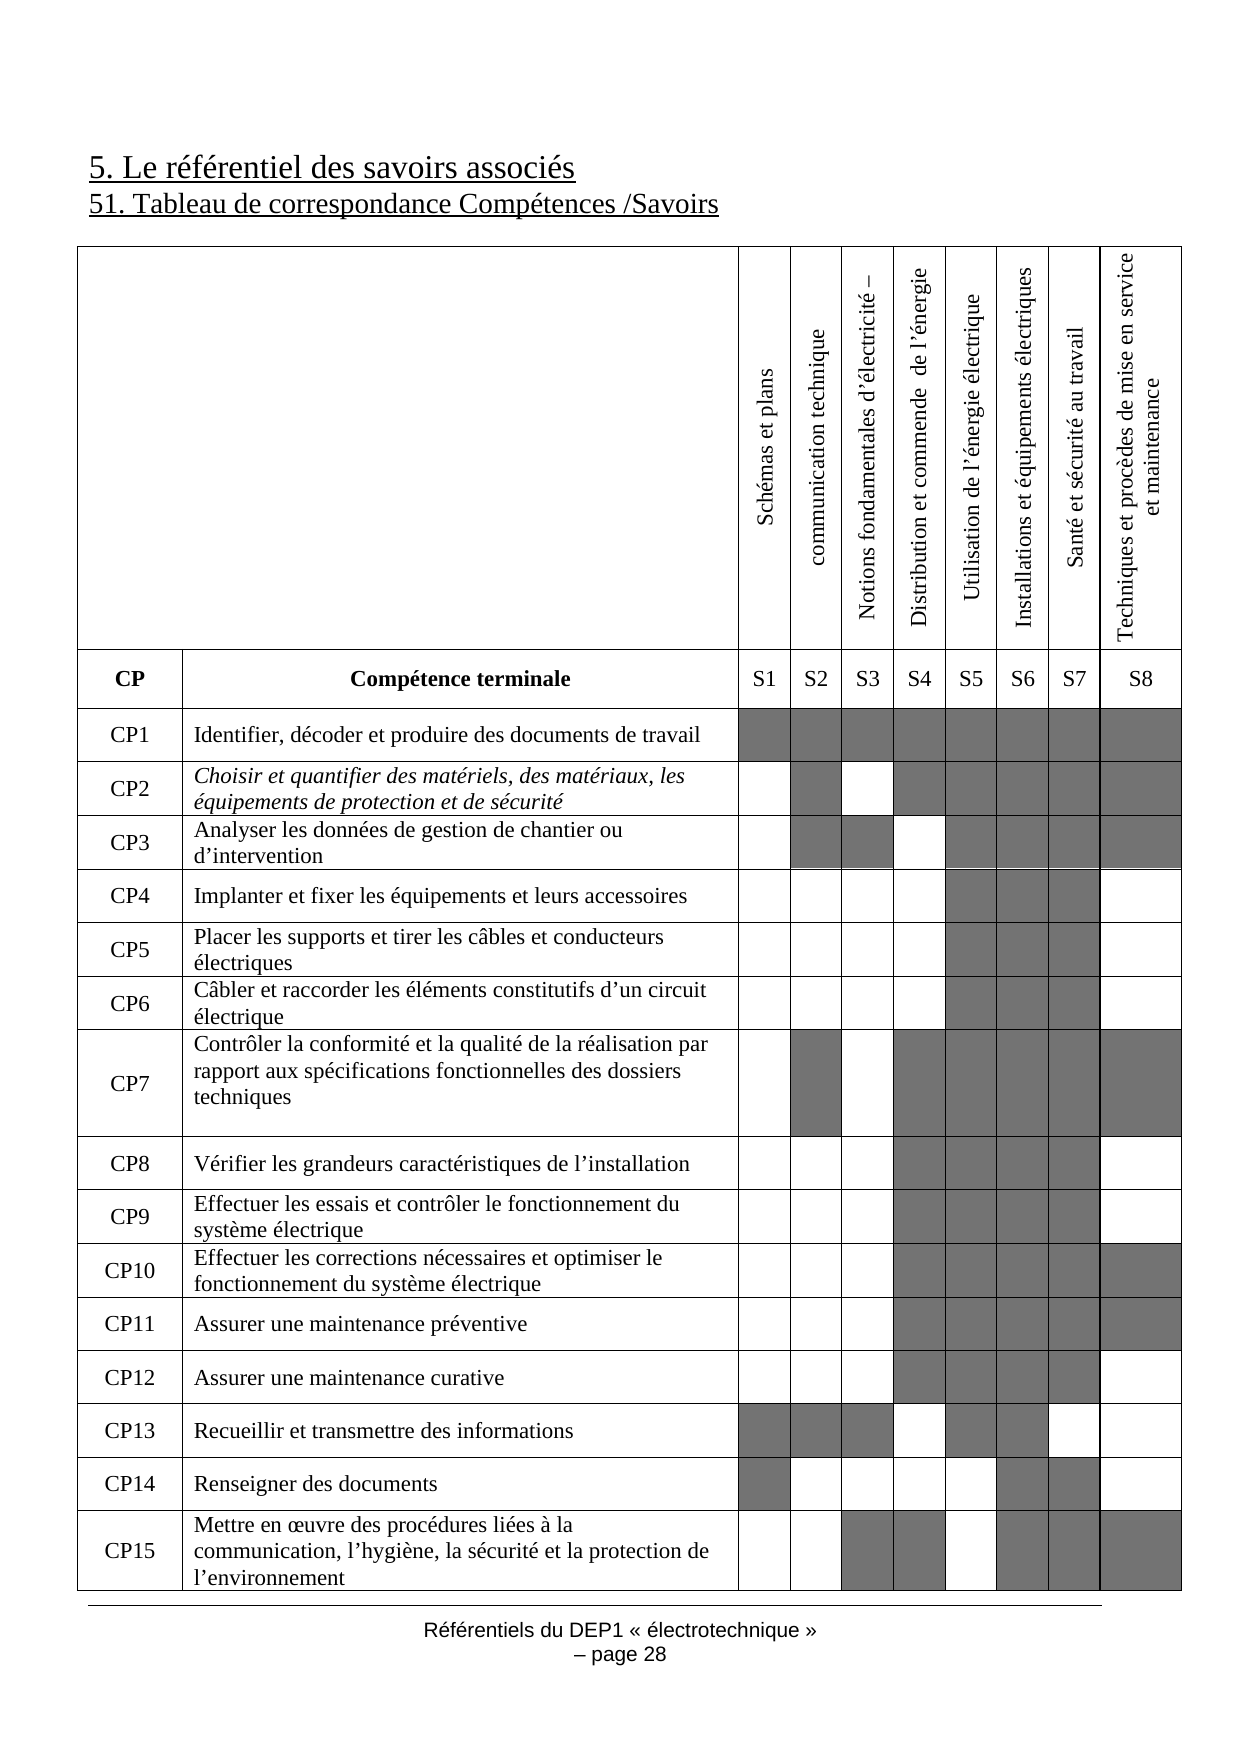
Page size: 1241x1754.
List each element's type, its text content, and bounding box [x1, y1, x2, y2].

table_cell [997, 1351, 1048, 1403]
table_cell [946, 1511, 996, 1590]
table_cell Effectuer les corrections nécessaires et optimiser le fonctionnement du système électrique [183, 1244, 738, 1297]
table_cell [997, 1190, 1048, 1243]
table_cell [946, 1458, 996, 1510]
table_cell CP [78, 650, 182, 708]
table_cell CP9 [78, 1190, 182, 1243]
table_cell [997, 1298, 1048, 1350]
table_cell [739, 1351, 790, 1403]
table_cell [894, 1244, 945, 1297]
table_cell [1101, 762, 1181, 815]
table_cell [739, 977, 790, 1029]
table_cell [997, 1511, 1048, 1590]
table_cell [791, 977, 841, 1029]
table_header [78, 247, 738, 649]
table_cell [1049, 1351, 1099, 1403]
table_cell [1049, 1298, 1099, 1350]
table_cell S3 [842, 650, 893, 708]
table_cell [1101, 1511, 1181, 1590]
table_cell [791, 709, 841, 761]
table_cell [997, 1244, 1048, 1297]
table_header Distribution et commende de l’énergie électrique [894, 247, 945, 649]
table_cell [946, 1190, 996, 1243]
table_header Techniques et procèdes de mise en service et maintenance [1101, 247, 1181, 649]
text 5. Le référentiel des savoirs associés [89, 148, 1152, 186]
table_cell CP15 [78, 1511, 182, 1590]
table_cell Choisir et quantifier des matériels, des matériaux, les équipements de protection et de sécurité [183, 762, 738, 815]
table_cell CP6 [78, 977, 182, 1029]
table_cell [791, 816, 841, 868]
table_cell [791, 1351, 841, 1403]
table_cell [1101, 923, 1181, 976]
table_cell [946, 1137, 996, 1189]
table_cell [1049, 762, 1099, 815]
table_cell [1101, 1298, 1181, 1350]
table_cell [894, 923, 945, 976]
table_header Schémas et plans [739, 247, 790, 649]
table_cell [1049, 1244, 1099, 1297]
table_cell [739, 816, 790, 868]
table_cell [739, 1190, 790, 1243]
table_header Santé et sécurité au travail [1049, 247, 1099, 649]
table_cell [791, 1190, 841, 1243]
table_cell CP12 [78, 1351, 182, 1403]
table_cell [894, 870, 945, 922]
table_cell [1049, 816, 1099, 868]
table_cell CP7 [78, 1030, 182, 1136]
table_cell [739, 1511, 790, 1590]
table_cell [842, 1298, 893, 1350]
table_cell S4 [894, 650, 945, 708]
table_cell [1101, 816, 1181, 868]
table_cell [1049, 870, 1099, 922]
table_cell [842, 816, 893, 868]
table_cell [1101, 1458, 1181, 1510]
table_cell [946, 1404, 996, 1457]
table_cell [894, 1458, 945, 1510]
table_cell [739, 1298, 790, 1350]
table_cell S8 [1101, 650, 1181, 708]
table_cell CP8 [78, 1137, 182, 1189]
table_cell S6 [997, 650, 1048, 708]
table_cell CP4 [78, 870, 182, 922]
table_cell [1101, 709, 1181, 761]
table_cell [946, 1244, 996, 1297]
table_cell [1101, 1404, 1181, 1457]
table_cell [946, 762, 996, 815]
table_cell [1049, 923, 1099, 976]
table_cell [997, 1137, 1048, 1189]
table_cell [1049, 1458, 1099, 1510]
table_cell [894, 1190, 945, 1243]
table_cell [842, 709, 893, 761]
table_header Notions fondamentales d’électricité –électrotechnique [842, 247, 893, 649]
table_cell S2 [791, 650, 841, 708]
table_cell Câbler et raccorder les éléments constitutifs d’un circuit électrique [183, 977, 738, 1029]
table_cell [1101, 1030, 1181, 1136]
table_cell [946, 923, 996, 976]
table_cell [1049, 977, 1099, 1029]
table_cell CP3 [78, 816, 182, 868]
table_cell [791, 762, 841, 815]
table_cell [1101, 1137, 1181, 1189]
table_cell [842, 762, 893, 815]
table_cell S5 [946, 650, 996, 708]
table_cell [997, 1458, 1048, 1510]
table_cell [842, 1404, 893, 1457]
table_cell [946, 870, 996, 922]
table_cell [894, 709, 945, 761]
table_cell [894, 762, 945, 815]
table_cell [1101, 1190, 1181, 1243]
table_cell Contrôler la conformité et la qualité de la réalisation par rapport aux spécifications fonctionnelles des dossiers techniques [183, 1030, 738, 1136]
table_cell [1049, 1137, 1099, 1189]
table_cell [894, 1030, 945, 1136]
table_cell [842, 1244, 893, 1297]
table_cell [791, 870, 841, 922]
table_cell [894, 977, 945, 1029]
table_cell [997, 1030, 1048, 1136]
table_cell Assurer une maintenance préventive [183, 1298, 738, 1350]
table_cell [739, 1137, 790, 1189]
table_cell [791, 1030, 841, 1136]
table_cell [791, 1137, 841, 1189]
table_cell Assurer une maintenance curative [183, 1351, 738, 1403]
table_cell [842, 977, 893, 1029]
table_cell [842, 1030, 893, 1136]
table_cell [997, 923, 1048, 976]
table_cell Placer les supports et tirer les câbles et conducteurs électriques [183, 923, 738, 976]
table_cell [842, 1351, 893, 1403]
table_cell [946, 816, 996, 868]
table_cell [739, 1030, 790, 1136]
table_cell [997, 762, 1048, 815]
table_cell [842, 1458, 893, 1510]
table_header communication technique [791, 247, 841, 649]
table_cell [1049, 1190, 1099, 1243]
table_cell Vérifier les grandeurs caractéristiques de l’installation [183, 1137, 738, 1189]
table_cell [739, 762, 790, 815]
table_cell [997, 977, 1048, 1029]
table_cell [997, 816, 1048, 868]
table_cell [997, 1404, 1048, 1457]
table_cell [1101, 1244, 1181, 1297]
table_cell [894, 1137, 945, 1189]
table_cell CP14 [78, 1458, 182, 1510]
table_cell [1049, 1404, 1099, 1457]
table_cell [1101, 870, 1181, 922]
table_cell [946, 1030, 996, 1136]
table_cell [842, 1511, 893, 1590]
table_cell [739, 709, 790, 761]
table_cell [791, 1511, 841, 1590]
table_cell [739, 1244, 790, 1297]
table_cell [997, 709, 1048, 761]
table_cell [739, 923, 790, 976]
table_cell CP10 [78, 1244, 182, 1297]
table_cell S1 [739, 650, 790, 708]
table_cell [842, 870, 893, 922]
table_cell [894, 1511, 945, 1590]
table_cell [791, 923, 841, 976]
table_cell Compétence terminale [183, 650, 738, 708]
table_cell [1049, 1030, 1099, 1136]
table_cell [946, 1351, 996, 1403]
table_cell [791, 1458, 841, 1510]
table_header Installations et équipements électriques [997, 247, 1048, 649]
table_cell [894, 1351, 945, 1403]
table_cell [739, 1458, 790, 1510]
table_cell CP2 [78, 762, 182, 815]
table_cell [842, 923, 893, 976]
table_cell Mettre en œuvre des procédures liées à la communication, l’hygiène, la sécurité et la protection de l’environnement [183, 1511, 738, 1590]
table_cell [842, 1190, 893, 1243]
table_cell [1049, 709, 1099, 761]
table_cell S7 [1049, 650, 1099, 708]
table_cell [739, 870, 790, 922]
table_cell [791, 1298, 841, 1350]
table_cell CP1 [78, 709, 182, 761]
table_cell Implanter et fixer les équipements et leurs accessoires [183, 870, 738, 922]
table_cell CP13 [78, 1404, 182, 1457]
table_cell Analyser les données de gestion de chantier ou d’intervention [183, 816, 738, 868]
text 51. Tableau de correspondance Compétences /Savoirs [89, 186, 1152, 219]
table_cell [791, 1404, 841, 1457]
table_cell [946, 709, 996, 761]
table_cell [1101, 977, 1181, 1029]
table_cell [894, 1298, 945, 1350]
table_cell [894, 816, 945, 868]
table_cell Renseigner des documents [183, 1458, 738, 1510]
table_cell [997, 870, 1048, 922]
table_cell [946, 1298, 996, 1350]
table_cell [842, 1137, 893, 1189]
table_cell CP11 [78, 1298, 182, 1350]
table_cell [1101, 1351, 1181, 1403]
table_cell Effectuer les essais et contrôler le fonctionnement du système électrique [183, 1190, 738, 1243]
table_cell Recueillir et transmettre des informations [183, 1404, 738, 1457]
table_cell CP5 [78, 923, 182, 976]
table_header Utilisation de l’énergie électrique [946, 247, 996, 649]
table_cell [894, 1404, 945, 1457]
table_cell [791, 1244, 841, 1297]
table_cell [946, 977, 996, 1029]
table_cell [739, 1404, 790, 1457]
table_cell Identifier, décoder et produire des documents de travail [183, 709, 738, 761]
table_cell [1049, 1511, 1099, 1590]
